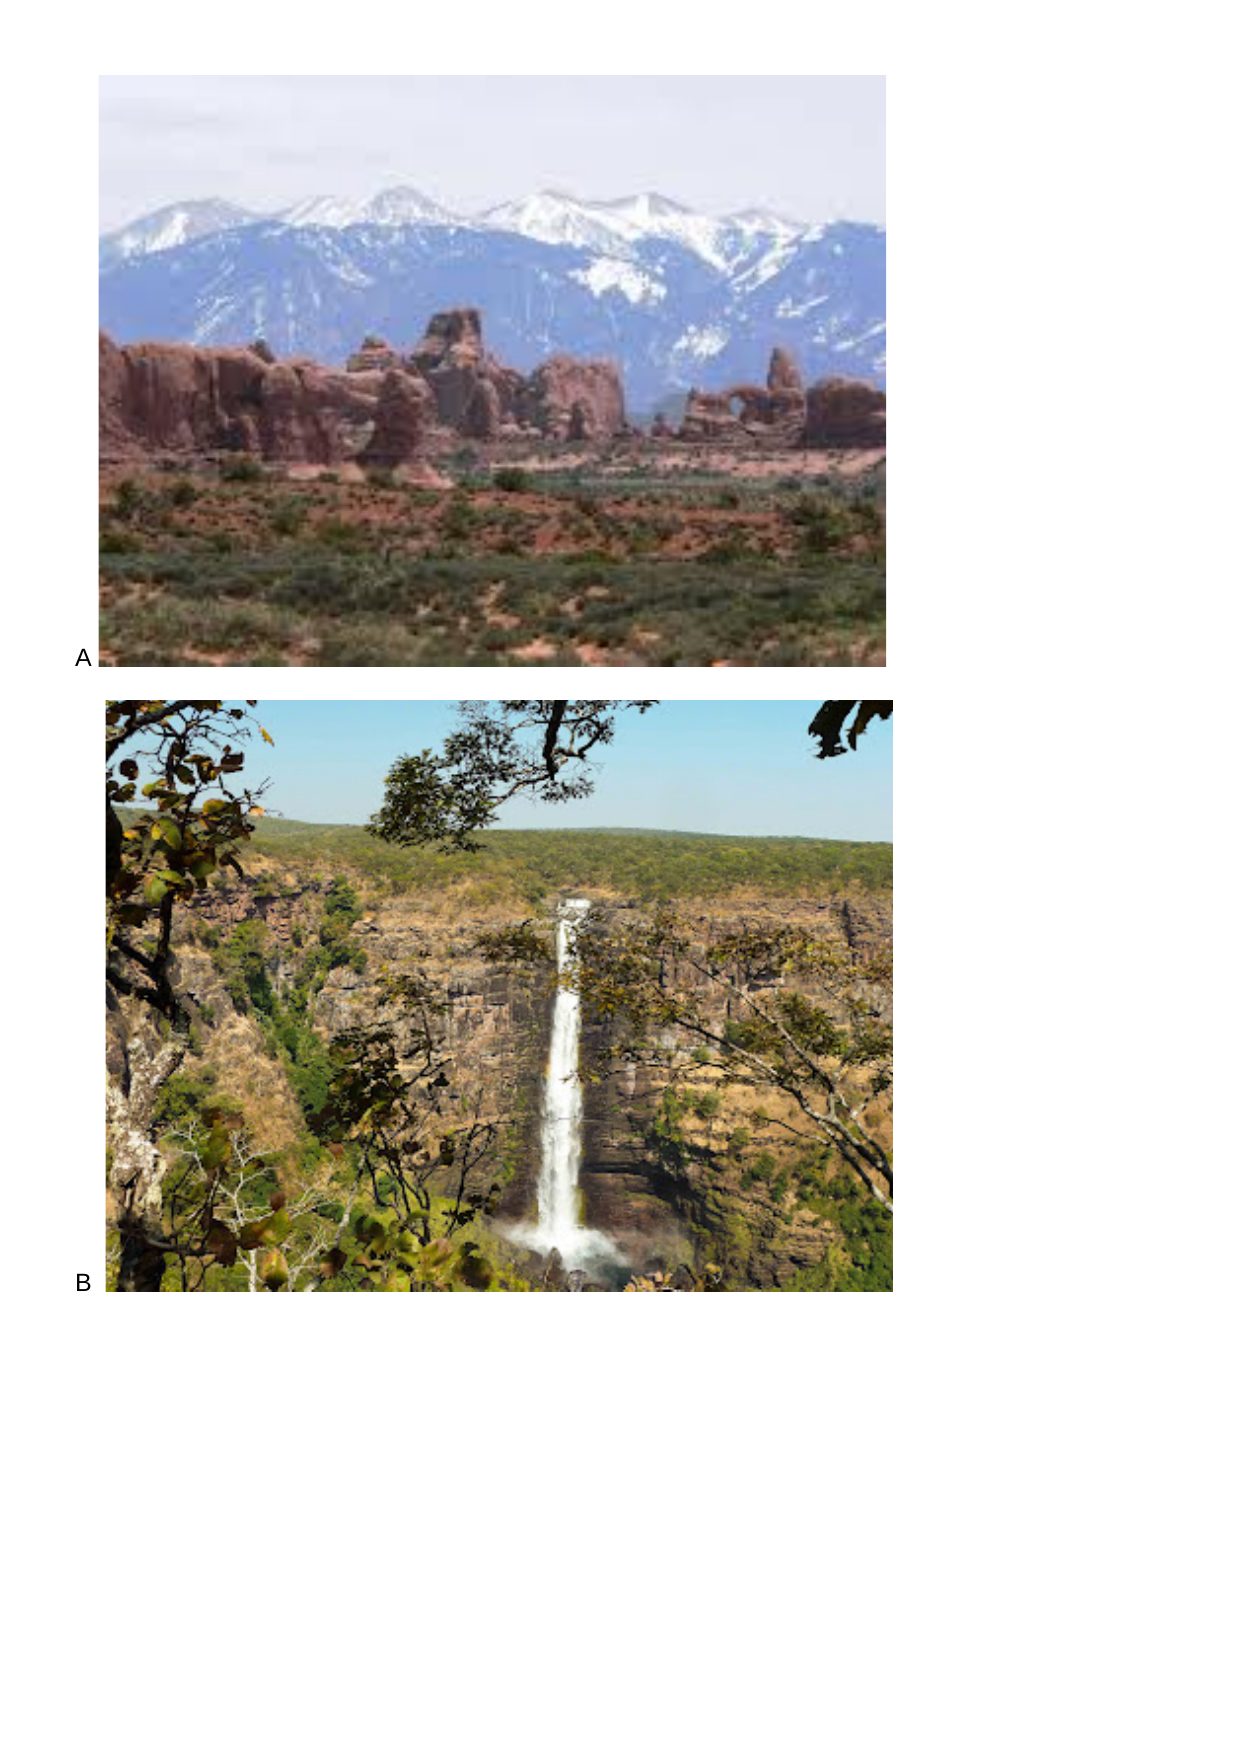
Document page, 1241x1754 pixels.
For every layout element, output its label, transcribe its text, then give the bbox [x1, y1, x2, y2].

picture [98, 75, 887, 667]
picture [105, 700, 893, 1292]
